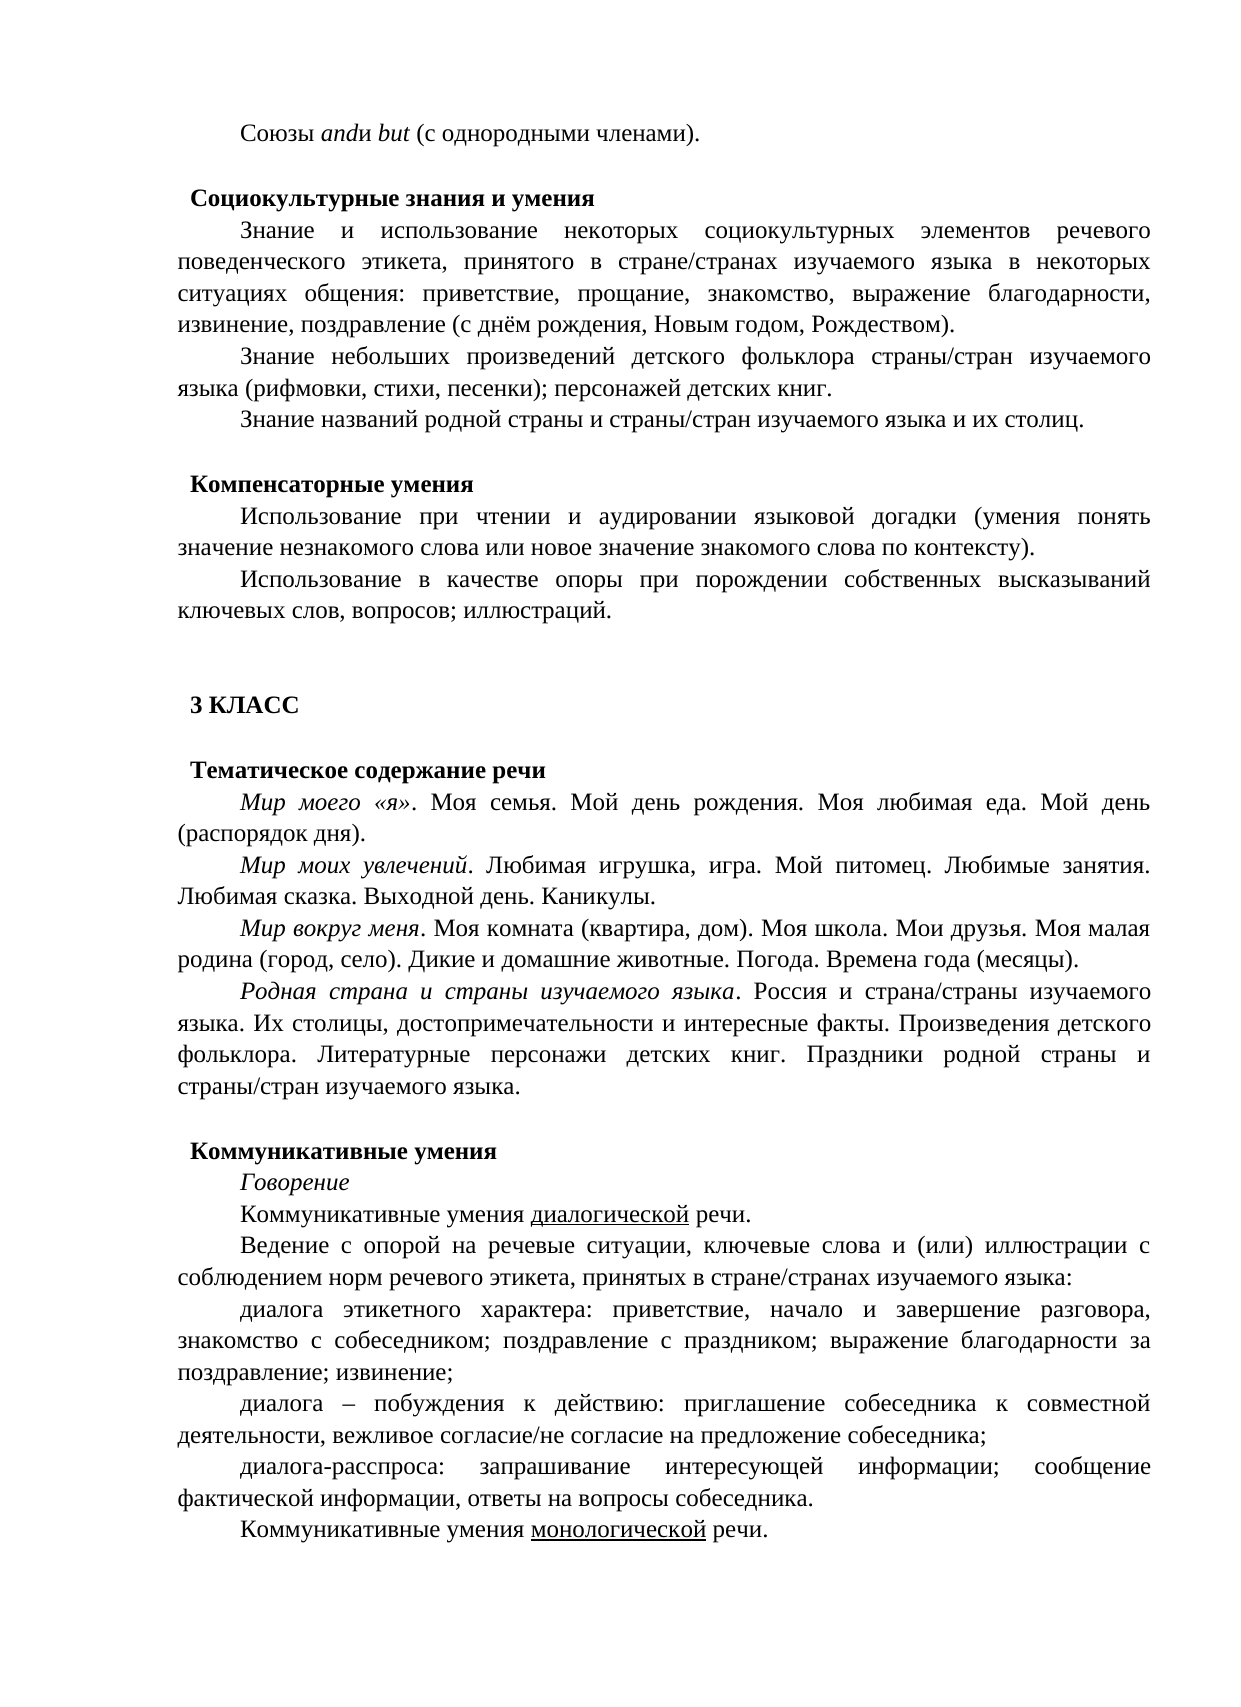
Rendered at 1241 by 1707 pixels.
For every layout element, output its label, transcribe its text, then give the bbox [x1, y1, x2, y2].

text Использование в качестве опоры при порождении собственных высказываний ключевых слов, вопросов; иллюстраций. [177, 564, 1152, 624]
text Знание небольших произведений детского фольклора страны/стран изучаемого языка (рифмовки, стихи, песенки); персонажей детских книг. [177, 341, 1152, 401]
text Говорение [177, 1167, 1152, 1196]
text диалога-расспроса: запрашивание интересующей информации; сообщение фактической информации, ответы на вопросы собеседника. [177, 1451, 1152, 1512]
text Социокультурные знания и умения [190, 183, 1152, 212]
text Ведение с опорой на речевые ситуации, ключевые слова и (или) иллюстрации с соблюдением норм речевого этикета, принятых в стране/странах изучаемого языка: [177, 1231, 1152, 1291]
text диалога – побуждения к действию: приглашение собеседника к совместной деятельности, вежливое согласие/не согласие на предложение собеседника; [177, 1388, 1152, 1449]
text Коммуникативные умения монологической речи. [177, 1514, 1152, 1543]
text Коммуникативные умения [190, 1136, 1152, 1164]
text Мир вокруг меня. Моя комната (квартира, дом). Моя школа. Мои друзья. Моя малая родина (город, село). Дикие и домашние животные. Погода. Времена года (месяцы). [177, 913, 1152, 973]
text Союзы andи but (c однородными членами). [177, 118, 1152, 147]
text Мир моего «я». Моя семья. Мой день рождения. Моя любимая еда. Мой день (распорядок дня). [177, 787, 1152, 847]
text Тематическое содержание речи [190, 755, 1152, 784]
text диалога этикетного характера: приветствие, начало и завершение разговора, знакомство с собеседником; поздравление с праздником; выражение благодарности за поздравление; извинение; [177, 1294, 1152, 1386]
text Коммуникативные умения диалогической речи. [177, 1199, 1152, 1228]
text 3 КЛАСС [190, 690, 1152, 719]
text Компенсаторные умения [190, 469, 1152, 498]
text Мир моих увлечений. Любимая игрушка, игра. Мой питомец. Любимые занятия. Любимая сказка. Выходной день. Каникулы. [177, 850, 1152, 910]
text Использование при чтении и аудировании языковой догадки (умения понять значение незнакомого слова или новое значение знакомого слова по контексту). [177, 501, 1152, 561]
text Знание и использование некоторых социокультурных элементов речевого поведенческого этикета, принятого в стране/странах изучаемого языка в некоторых ситуациях общения: приветствие, прощание, знакомство, выражение благодарности, извинение, поздравление (с днём рождения, Новым годом, Рождеством). [177, 215, 1152, 338]
text Знание названий родной страны и страны/стран изучаемого языка и их столиц. [177, 404, 1152, 433]
text Родная страна и страны изучаемого языка. Россия и страна/страны изучаемого языка. Их столицы, достопримечательности и интересные факты. Произведения детского фольклора. Литературные персонажи детских книг. Праздники родной страны и страны/стран изучаемого языка. [177, 976, 1152, 1099]
